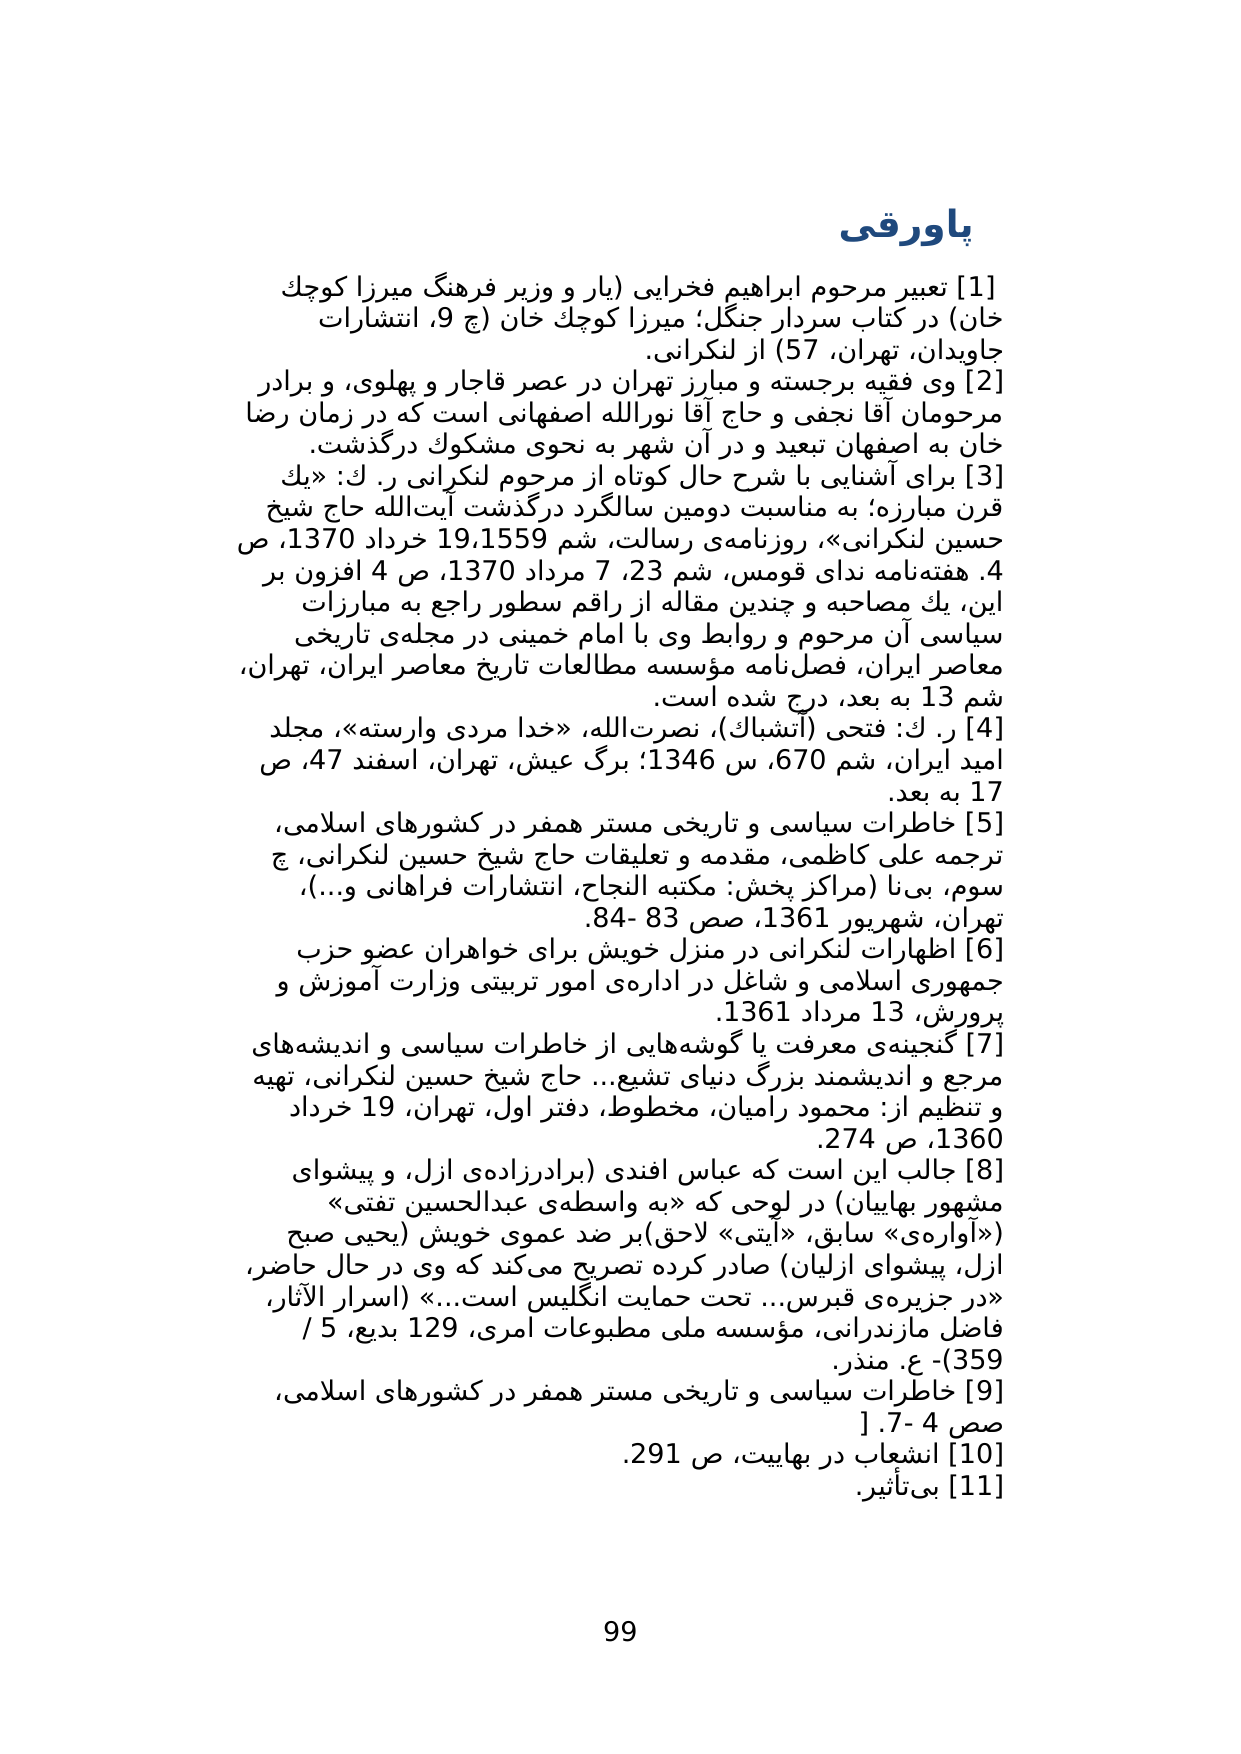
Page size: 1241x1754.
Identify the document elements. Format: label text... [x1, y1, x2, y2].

text [1] تعبیر مرحوم ابراهیم فخرایی (یار و وزیر فرهنگ میرزا كوچك خان) در كتاب سردار جنگل؛ میرزا كوچك خان (چ 9، انتشارات جاویدان، تهران، 57) از لنكرانی. [236, 271, 1004, 366]
text [5] خاطرات سیاسی و تاریخی مستر همفر در كشورهای اسلامی، ترجمه علی كاظمی، مقدمه و تعلیقات حاج شیخ حسین لنكرانی، چ سوم، بی‌نا (مراكز پخش: مكتبه النجاح، انتشارات فراهانی و...)، تهران، شهریور 1361، صص 83 -84. [236, 807, 1004, 934]
text [11] بی‌تأثیر. [236, 1470, 1004, 1502]
text [6] اظهارات لنكرانی در منزل خویش برای خواهران عضو حزب جمهوری اسلامی و شاغل در اداره‌ی امور تربیتی وزارت آموزش و پرورش، 13 مرداد 1361. [236, 934, 1004, 1028]
subtitle پاورقی [236, 202, 1004, 246]
text [7] گنجینه‌ی معرفت یا گوشه‌هایی از خاطرات سیاسی و اندیشه‌های مرجع و اندیشمند بزرگ دنیای تشیع... حاج شیخ حسین لنكرانی، تهیه و تنظیم از: محمود رامیان، مخطوط، دفتر اول، تهران، 19 خرداد 1360، ص 274. [236, 1028, 1004, 1154]
text [9] خاطرات سیاسی و تاریخی مستر همفر در كشورهای اسلامی، صص 4 -7. [ [236, 1376, 1004, 1439]
text [3] برای آشنایی با شرح حال كوتاه از مرحوم لنكرانی ر. ك: «یك قرن مبارزه؛ به مناسبت دومین سالگرد درگذشت آیت‌الله حاج شیخ حسین لنكرانی»، روزنامه‌ی رسالت، شم 19،1559 خرداد 1370، ص 4. هفته‌نامه ندای قومس، شم 23، 7 مرداد 1370، ص 4 افزون بر این، یك مصاحبه و چندین مقاله از راقم سطور راجع به مبارزات سیاسی آن مرحوم و روابط وی با امام خمینی در مجله‌ی تاریخی معاصر ایران، فصل‌نامه مؤسسه مطالعات تاریخ معاصر ایران، تهران، شم 13 به بعد، درج شده است. [236, 460, 1004, 713]
text [2] وی فقیه برجسته و مبارز تهران در عصر قاجار و پهلوی، و برادر مرحومان آقا نجفی و حاج آقا نورالله اصفهانی است كه در زمان رضا خان به اصفهان تبعید و در آن شهر به نحوی مشكوك درگذشت. [236, 366, 1004, 460]
text [10] انشعاب در بهاییت، ص 291. [236, 1439, 1004, 1470]
text [4] ر. ك: فتحی (آتشباك)، نصرت‌الله، «خدا مردی وارسته»، مجلد امید ایران، شم 670، س 1346؛ برگ عیش، تهران، اسفند 47، ص 17 به بعد. [236, 713, 1004, 807]
text [8] جالب این است كه عباس افندی (برادرزاده‌ی ازل، و پیشوای مشهور بهاییان) در لوحی كه «به واسطه‌ی عبدالحسین تفتی» («آواره‌ی» سابق، «آیتی» لاحق)بر ضد عموی خویش (یحیی صبح ازل، پیشوای ازلیان) صادر كرده تصریح می‌كند كه وی در حال حاضر، «در جزیره‌ی قبرس... تحت حمایت انگلیس است...» (اسرار الآثار، فاضل مازندرانی، مؤسسه ملی مطبوعات امری، 129 بدیع، 5 / 359)- ع. منذر. [236, 1154, 1004, 1376]
